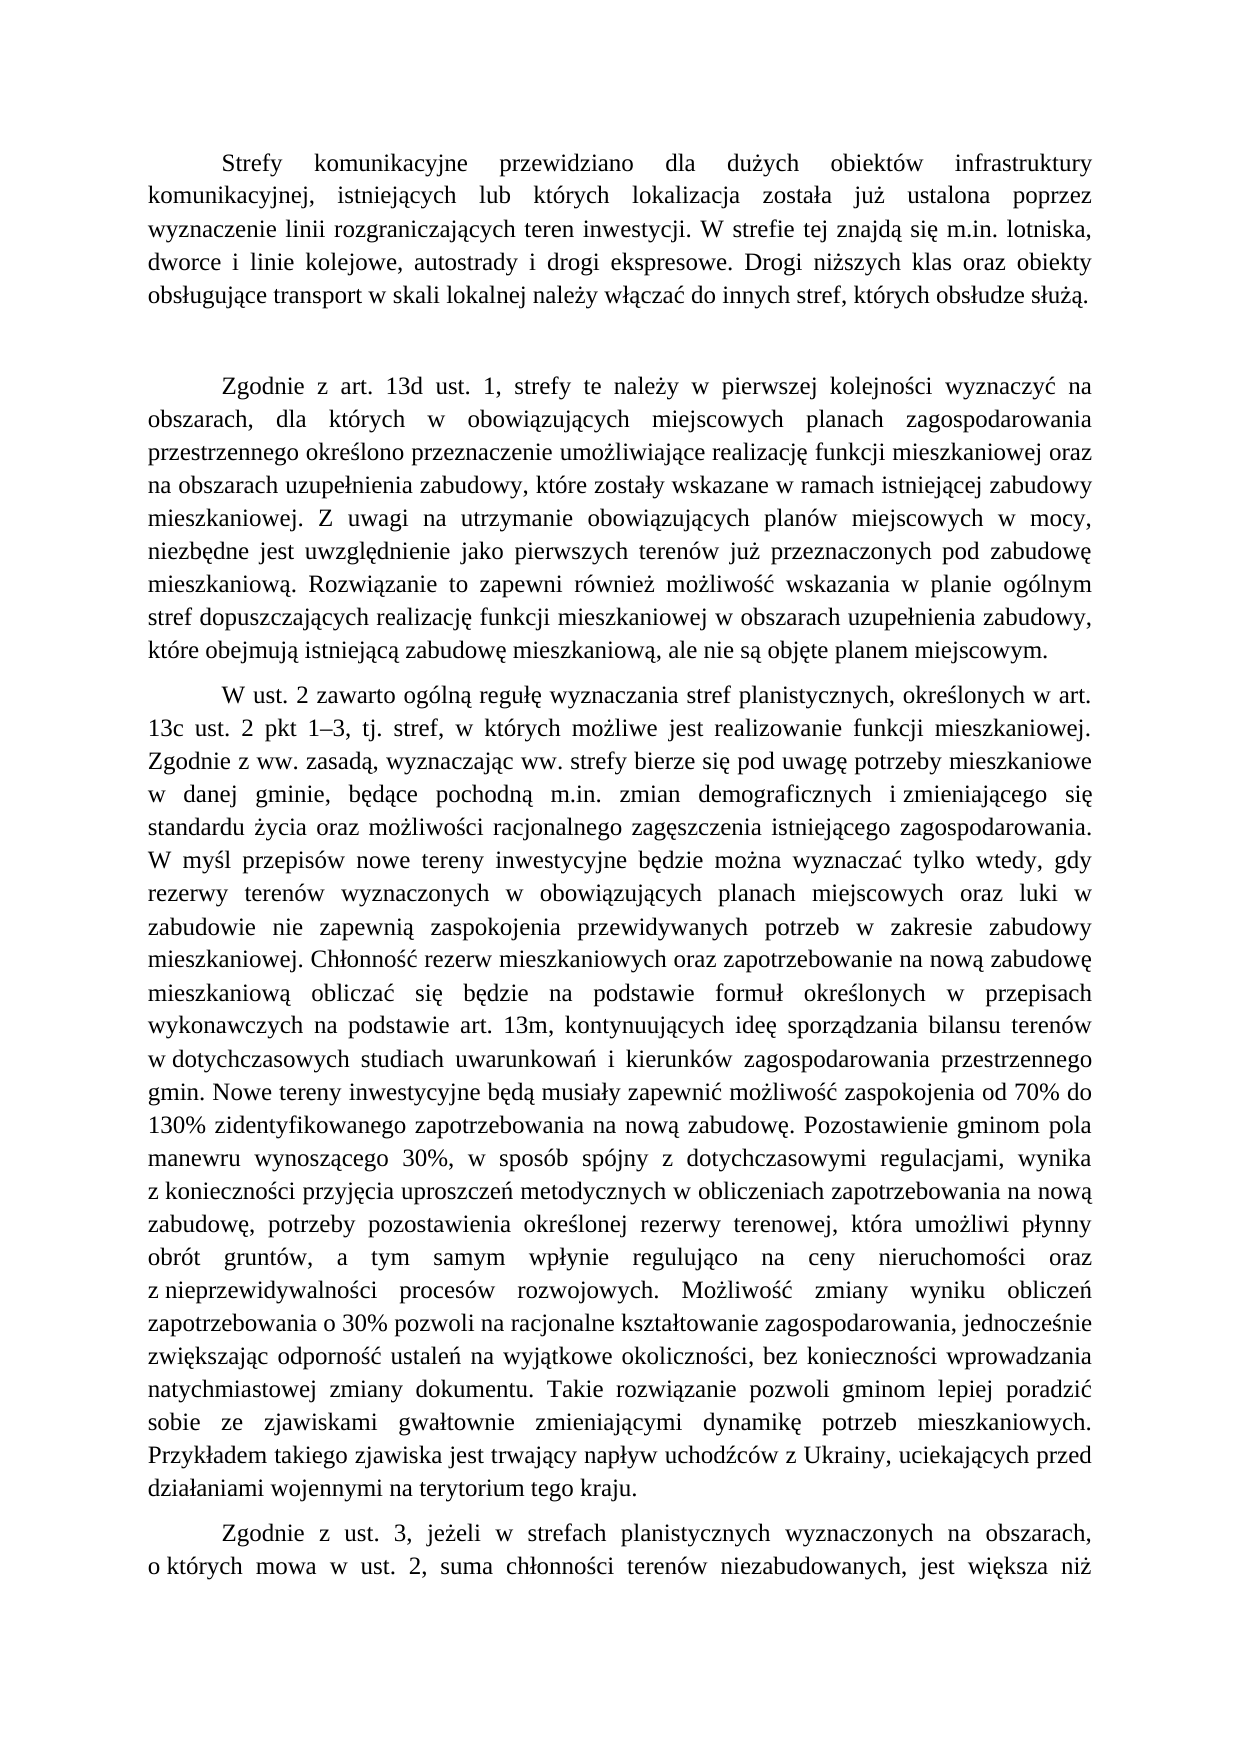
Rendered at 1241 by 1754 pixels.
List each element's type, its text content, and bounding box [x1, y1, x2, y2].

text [148, 1518, 1093, 1580]
text Zgodnie z art. 13d ust. 1, strefy te należy w pierwszej kolejności wyznaczyć na obszarach, dla których w obowiązujących miejscowych planach zagospodarowania przestrzennego określono przeznaczenie umożliwiające realizację funkcji mieszkaniowej oraz na obszarach uzupełnienia zabudowy, które zostały wskazane w ramach istniejącej zabudowy mieszkaniowej. Z uwagi na utrzymanie obowiązujących planów miejscowych w mocy, niezbędne jest uwzględnienie jako pierwszych terenów już przeznaczonych pod zabudowę mieszkaniową. Rozwiązanie to zapewni również możliwość wskazania w planie ogólnym stref dopuszczających realizację funkcji mieszkaniowej w obszarach uzupełnienia zabudowy, które obejmują istniejącą zabudowę mieszkaniową, ale nie są objęte planem miejscowym. [148, 371, 1093, 664]
text W ust. 2 zawarto ogólną regułę wyznaczania stref planistycznych, określonych w art. 13c ust. 2 pkt 1–3, tj. stref, w których możliwe jest realizowanie funkcji mieszkaniowej. Zgodnie z ww. zasadą, wyznaczając ww. strefy bierze się pod uwagę potrzeby mieszkaniowe w danej gminie, będące pochodną m.in. zmian demograficznych i zmieniającego się standardu życia oraz możliwości racjonalnego zagęszczenia istniejącego zagospodarowania. W myśl przepisów nowe tereny inwestycyjne będzie można wyznaczać tylko wtedy, gdy rezerwy terenów wyznaczonych w obowiązujących planach miejscowych oraz luki w zabudowie nie zapewnią zaspokojenia przewidywanych potrzeb w zakresie zabudowy mieszkaniowej. Chłonność rezerw mieszkaniowych oraz zapotrzebowanie na nową zabudowę mieszkaniową obliczać się będzie na podstawie formuł określonych w przepisach wykonawczych na podstawie art. 13m, kontynuujących ideę sporządzania bilansu terenów w dotychczasowych studiach uwarunkowań i kierunków zagospodarowania przestrzennego gmin. Nowe tereny inwestycyjne będą musiały zapewnić możliwość zaspokojenia od 70% do 130% zidentyfikowanego zapotrzebowania na nową zabudowę. Pozostawienie gminom pola manewru wynoszącego 30%, w sposób spójny z dotychczasowymi regulacjami, wynika z konieczności przyjęcia uproszczeń metodycznych w obliczeniach zapotrzebowania na nową zabudowę, potrzeby pozostawienia określonej rezerwy terenowej, która umożliwi płynny obrót gruntów, a tym samym wpłynie regulująco na ceny nieruchomości oraz z nieprzewidywalności procesów rozwojowych. Możliwość zmiany wyniku obliczeń zapotrzebowania o 30% pozwoli na racjonalne kształtowanie zagospodarowania, jednocześnie zwiększając odporność ustaleń na wyjątkowe okoliczności, bez konieczności wprowadzania natychmiastowej zmiany dokumentu. Takie rozwiązanie pozwoli gminom lepiej poradzić sobie ze zjawiskami gwałtownie zmieniającymi dynamikę potrzeb mieszkaniowych. Przykładem takiego zjawiska jest trwający napływ uchodźców z Ukrainy, uciekających przed działaniami wojennymi na terytorium tego kraju. [148, 680, 1093, 1502]
text Strefy komunikacyjne przewidziano dla dużych obiektów infrastruktury komunikacyjnej, istniejących lub których lokalizacja została już ustalona poprzez wyznaczenie linii rozgraniczających teren inwestycji. W strefie tej znajdą się m.in. lotniska, dworce i linie kolejowe, autostrady i drogi ekspresowe. Drogi niższych klas oraz obiekty obsługujące transport w skali lokalnej należy włączać do innych stref, których obsłudze służą. [148, 148, 1093, 308]
